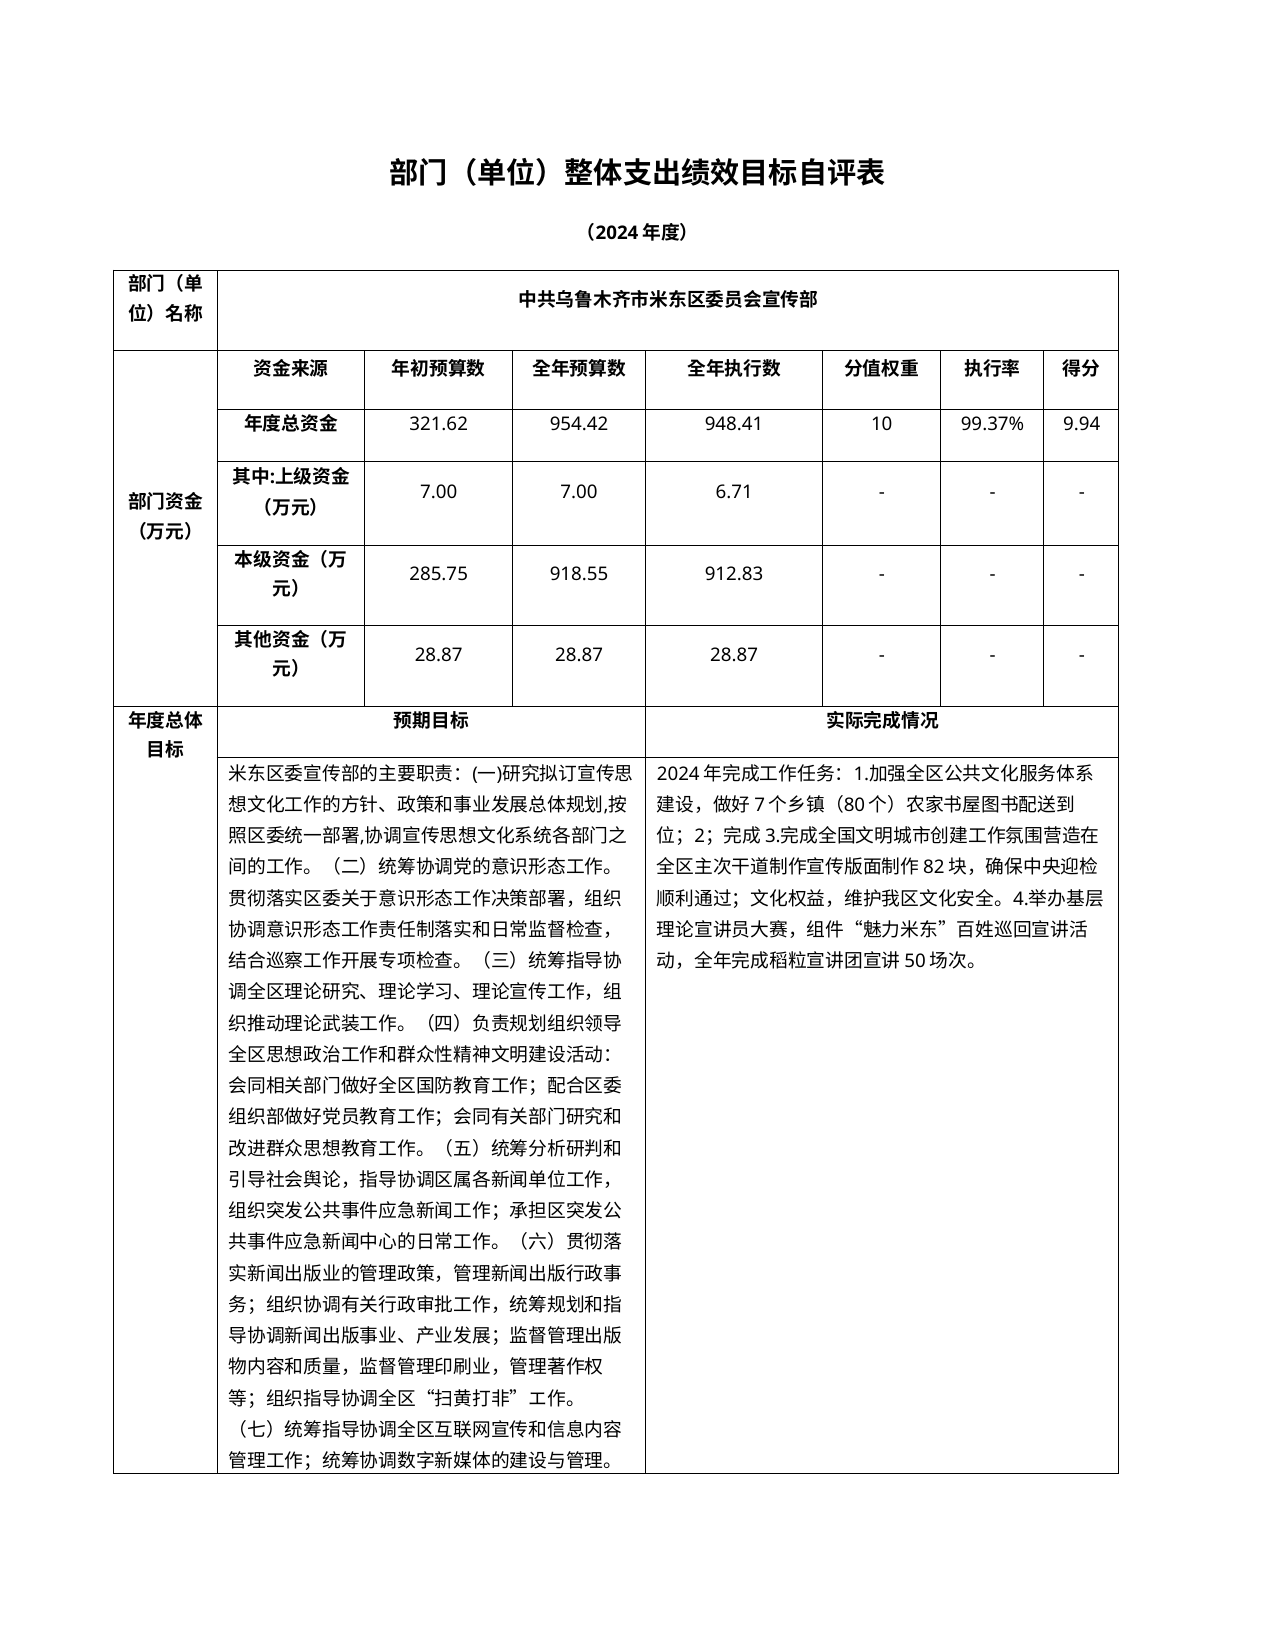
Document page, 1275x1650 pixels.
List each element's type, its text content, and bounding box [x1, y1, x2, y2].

table_cell 28.87 [365, 626, 512, 706]
table_cell 912.83 [646, 546, 822, 625]
table_cell - [1044, 546, 1118, 625]
table_cell - [823, 626, 940, 706]
table_cell 948.41 [646, 410, 822, 461]
table_cell 918.55 [513, 546, 645, 625]
table_cell - [941, 546, 1043, 625]
table_cell 其中:上级资金（万元） [218, 462, 364, 545]
text （2024年度） [187, 219, 1087, 245]
table_cell 实际完成情况 [646, 707, 1118, 757]
table_cell 6.71 [646, 462, 822, 545]
table_cell - [823, 462, 940, 545]
table_cell 7.00 [513, 462, 645, 545]
table_cell 执行率 [941, 351, 1043, 409]
table_cell 954.42 [513, 410, 645, 461]
table_cell 部门资金（万元） [114, 351, 217, 706]
text 部门（单位）整体支出绩效目标自评表 [187, 150, 1087, 192]
table_cell - [1044, 626, 1118, 706]
table_cell 其他资金（万元） [218, 626, 364, 706]
table_cell 年度总体目标 [114, 707, 217, 1473]
table_cell 10 [823, 410, 940, 461]
table_cell 285.75 [365, 546, 512, 625]
table_cell 321.62 [365, 410, 512, 461]
table_cell 全年预算数 [513, 351, 645, 409]
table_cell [646, 758, 1118, 1473]
table_cell 得分 [1044, 351, 1118, 409]
table_cell 本级资金（万元） [218, 546, 364, 625]
table_cell 年初预算数 [365, 351, 512, 409]
table_cell - [1044, 462, 1118, 545]
table_cell - [941, 626, 1043, 706]
table_cell 99.37% [941, 410, 1043, 461]
table_cell - [941, 462, 1043, 545]
table_cell 年度总资金 [218, 410, 364, 461]
table_cell 9.94 [1044, 410, 1118, 461]
table_header 部门（单位）名称 [114, 271, 217, 350]
table_cell - [823, 546, 940, 625]
table_cell 28.87 [646, 626, 822, 706]
table_header 中共乌鲁木齐市米东区委员会宣传部 [218, 271, 1118, 350]
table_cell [218, 758, 645, 1473]
table_cell 预期目标 [218, 707, 645, 757]
table_cell 7.00 [365, 462, 512, 545]
table_cell 全年执行数 [646, 351, 822, 409]
table_cell 分值权重 [823, 351, 940, 409]
table_cell 资金来源 [218, 351, 364, 409]
table_cell 28.87 [513, 626, 645, 706]
